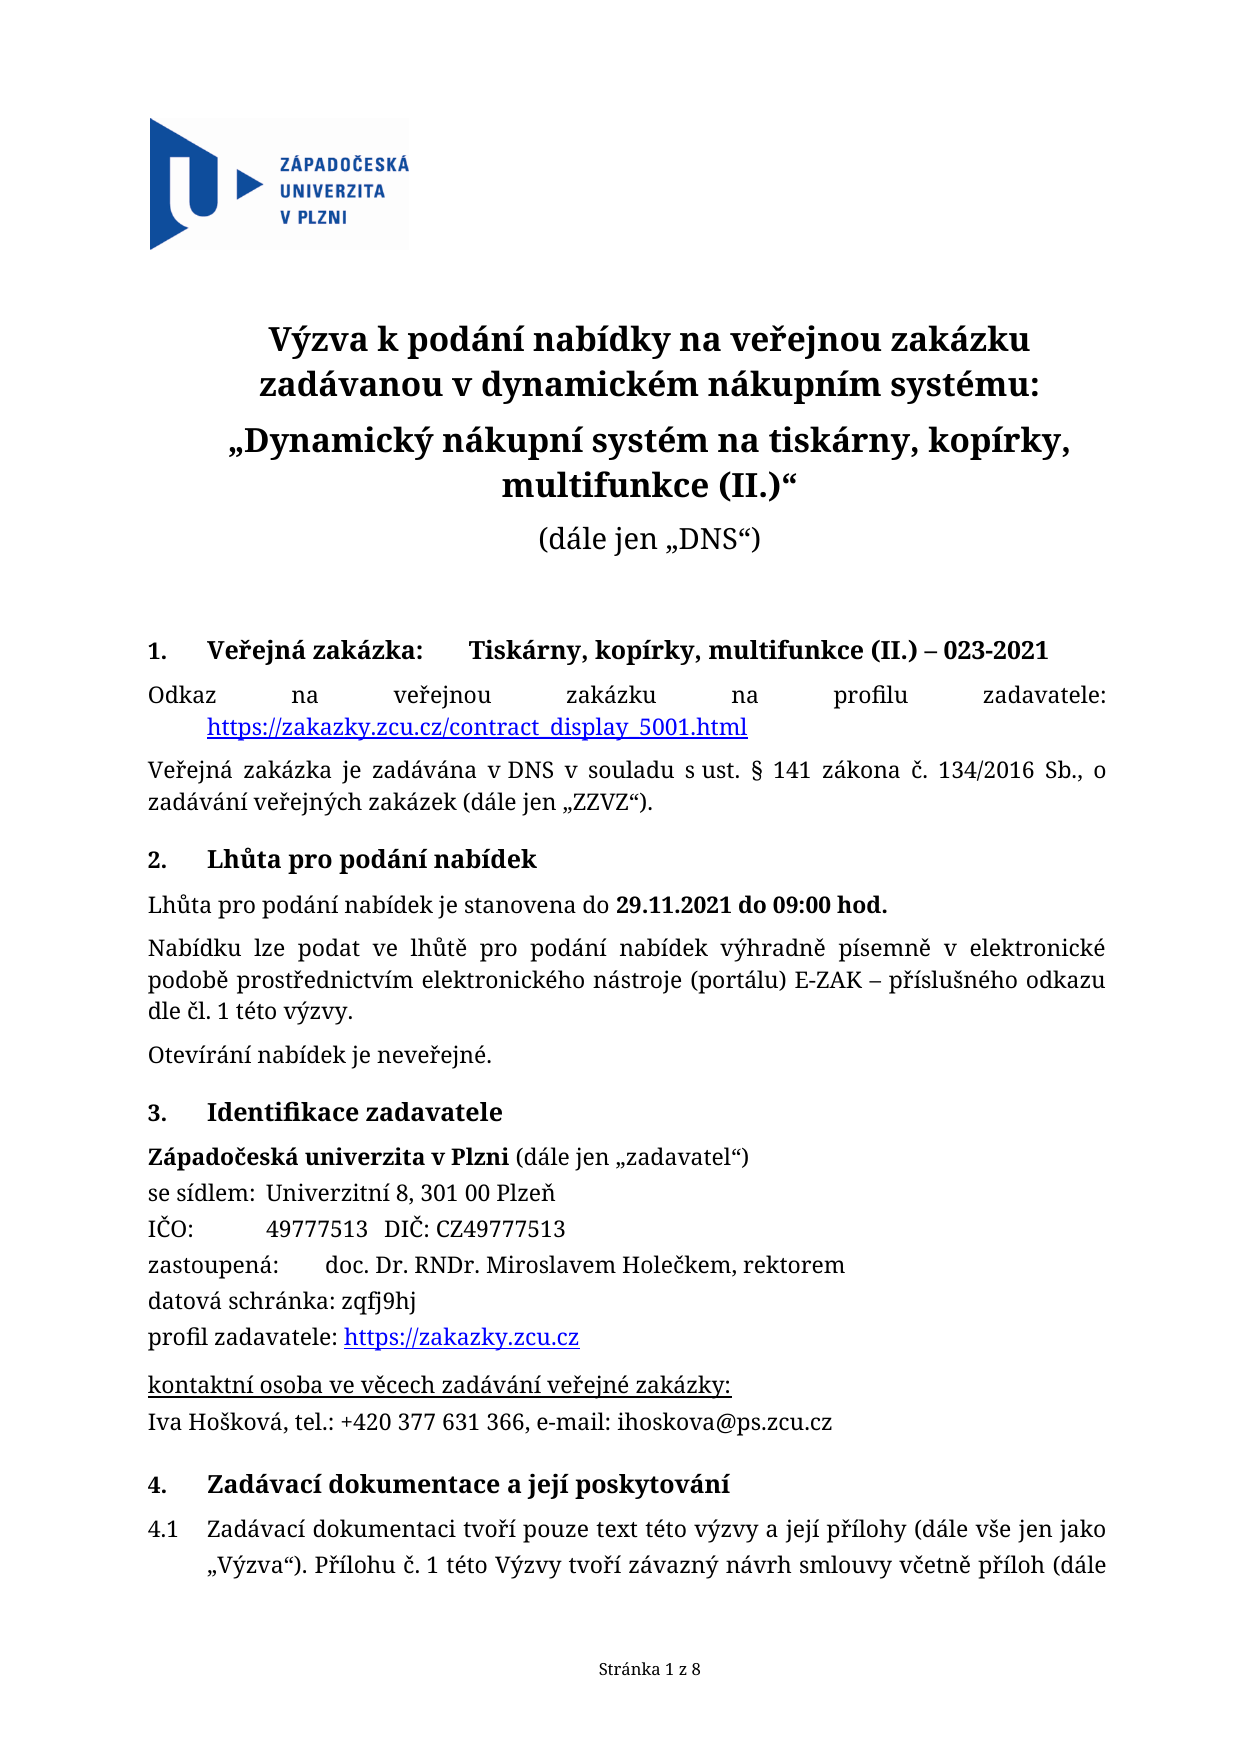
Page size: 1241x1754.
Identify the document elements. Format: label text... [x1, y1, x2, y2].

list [148, 1513, 1107, 1580]
text Otevírání nabídek je neveřejné. [148, 1038, 1107, 1070]
subtitle Zadávací dokumentace a její poskytování [148, 1466, 1107, 1500]
picture [150, 118, 409, 250]
text „Dynamický nákupní systém na tiskárny, kopírky, multifunkce (II.)“ [192, 417, 1107, 508]
text IČO: 49777513 DIČ: CZ49777513 [148, 1213, 1107, 1244]
subtitle Identifikace zadavatele [148, 1095, 1107, 1129]
text zastoupená: doc. Dr. RNDr. Miroslavem Holečkem, rektorem [148, 1249, 1107, 1280]
text Iva Hošková, tel.: +420 377 631 366, e-mail: ihoskova@ps.zcu.cz [148, 1405, 1107, 1437]
text se sídlem: Univerzitní 8, 301 00 Plzeň [148, 1177, 1107, 1208]
subtitle Lhůta pro podání nabídek [148, 842, 1107, 876]
text Veřejná zakázka je zadávána v DNS v souladu s ust. § 141 zákona č. 134/2016 Sb., o zadávání veřejných zakázek (dále jen „ZZVZ“). [148, 754, 1107, 817]
text Nabídku lze podat ve lhůtě pro podání nabídek výhradně písemně v elektronické podobě prostřednictvím elektronického nástroje (portálu) E-ZAK – příslušného odkazu dle čl. 1 této výzvy. [148, 932, 1107, 1026]
text Výzva k podání nabídky na veřejnou zakázku zadávanou v dynamickém nákupním systému: [192, 316, 1107, 406]
text profil zadavatele: https://zakazky.zcu.cz [148, 1321, 1107, 1352]
subtitle Veřejná zakázka: Tiskárny, kopírky, multifunkce (II.) – 023-2021 [148, 633, 1107, 667]
text Lhůta pro podání nabídek je stanovena do 29.11.2021 do 09:00 hod. [148, 888, 1107, 920]
text kontaktní osoba ve věcech zadávání veřejné zakázky: [148, 1369, 1107, 1401]
text Západočeská univerzita v Plzni (dále jen „zadavatel“) [148, 1141, 1107, 1173]
text Odkaz na veřejnou zakázku na profilu zadavatele: https://zakazky.zcu.cz/contract_display_5001.html [148, 679, 1107, 742]
text datová schránka: zqfj9hj [148, 1285, 1107, 1316]
text (dále jen „DNS“) [192, 518, 1107, 558]
